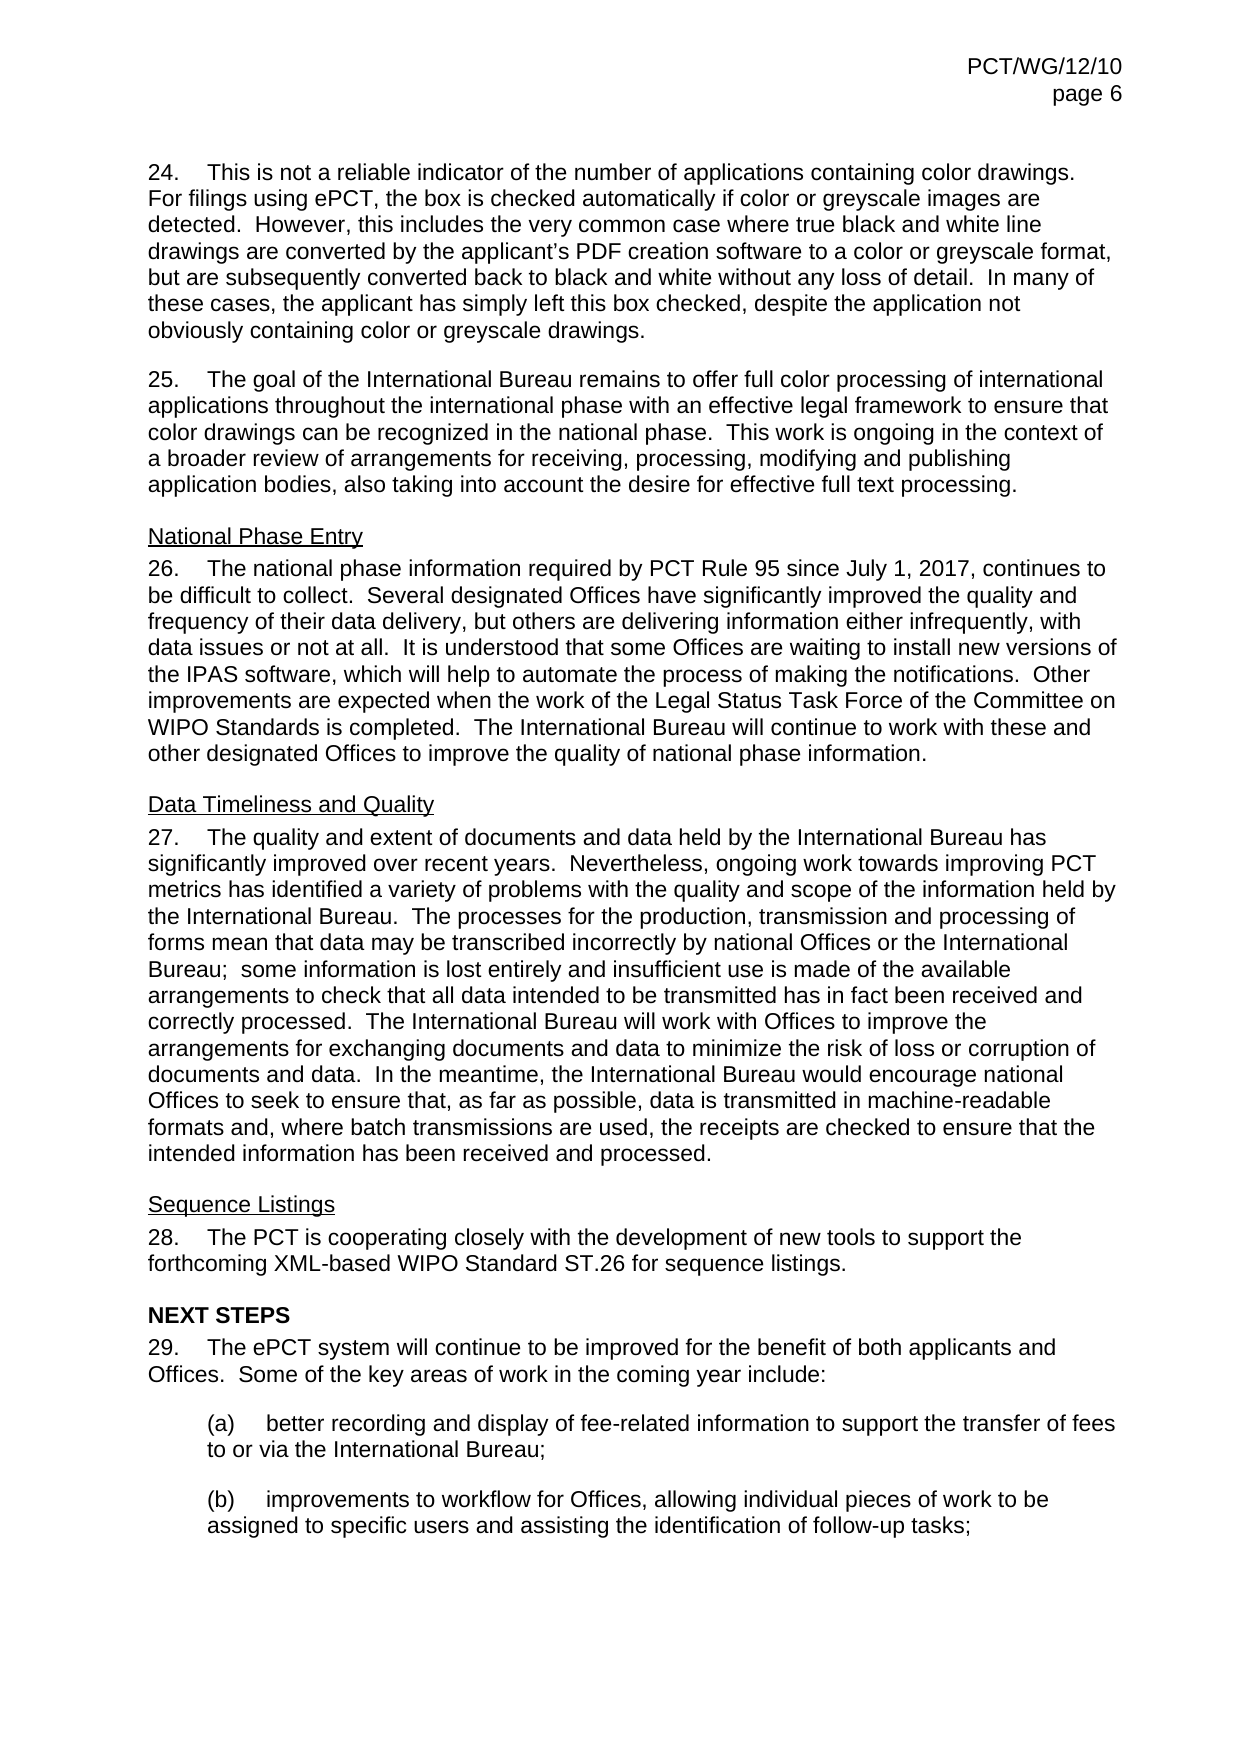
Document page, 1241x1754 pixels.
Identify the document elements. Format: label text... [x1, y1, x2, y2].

text The ePCT system will continue to be improved for the benefit of both applicants and Offices. Some of the key areas of work in the coming year include: [148, 1334, 1122, 1387]
subtitle Data Timeliness and Quality [148, 791, 1122, 817]
subtitle Sequence Listings [148, 1191, 1122, 1218]
subtitle National Phase Entry [148, 523, 1122, 549]
text The PCT is cooperating closely with the development of new tools to support the forthcoming XML-based WIPO Standard ST.26 for sequence listings. [148, 1224, 1122, 1277]
list improvements to workflow for Offices, allowing individual pieces of work to be assigned to specific users and assisting the identification of follow-up tasks; [207, 1486, 1122, 1538]
text This is not a reliable indicator of the number of applications containing color drawings. For filings using ePCT, the box is checked automatically if color or greyscale images are detected. However, this includes the very common case where true black and white line drawings are converted by the applicant’s PDF creation software to a color or greyscale format, but are subsequently converted back to black and white without any loss of detail. In many of these cases, the applicant has simply left this box checked, despite the application not obviously containing color or greyscale drawings. [148, 158, 1122, 343]
text The national phase information required by PCT Rule 95 since July 1, 2017, continues to be difficult to collect. Several designated Offices have significantly improved the quality and frequency of their data delivery, but others are delivering information either infrequently, with data issues or not at all. It is understood that some Offices are waiting to install new versions of the IPAS software, which will help to automate the process of making the notifications. Other improvements are expected when the work of the Legal Status Task Force of the Committee on WIPO Standards is completed. The International Bureau will continue to work with these and other designated Offices to improve the quality of national phase information. [148, 555, 1122, 766]
text The goal of the International Bureau remains to offer full color processing of international applications throughout the international phase with an effective legal framework to ensure that color drawings can be recognized in the national phase. This work is ongoing in the context of a broader review of arrangements for receiving, processing, modifying and publishing application bodies, also taking into account the desire for effective full text processing. [148, 366, 1122, 498]
text The quality and extent of documents and data held by the International Bureau has significantly improved over recent years. Nevertheless, ongoing work towards improving PCT metrics has identified a variety of problems with the quality and scope of the information held by the International Bureau. The processes for the production, transmission and processing of forms mean that data may be transcribed incorrectly by national Offices or the International Bureau; some information is lost entirely and insufficient use is made of the available arrangements to check that all data intended to be transmitted has in fact been received and correctly processed. The International Bureau will work with Offices to improve the arrangements for exchanging documents and data to minimize the risk of loss or corruption of documents and data. In the meantime, the International Bureau would encourage national Offices to seek to ensure that, as far as possible, data is transmitted in machine-readable formats and, where batch transmissions are used, the receipts are checked to ensure that the intended information has been received and processed. [148, 824, 1122, 1166]
subtitle Next Steps [148, 1302, 1122, 1328]
list better recording and display of fee-related information to support the transfer of fees to or via the International Bureau; [207, 1410, 1122, 1463]
